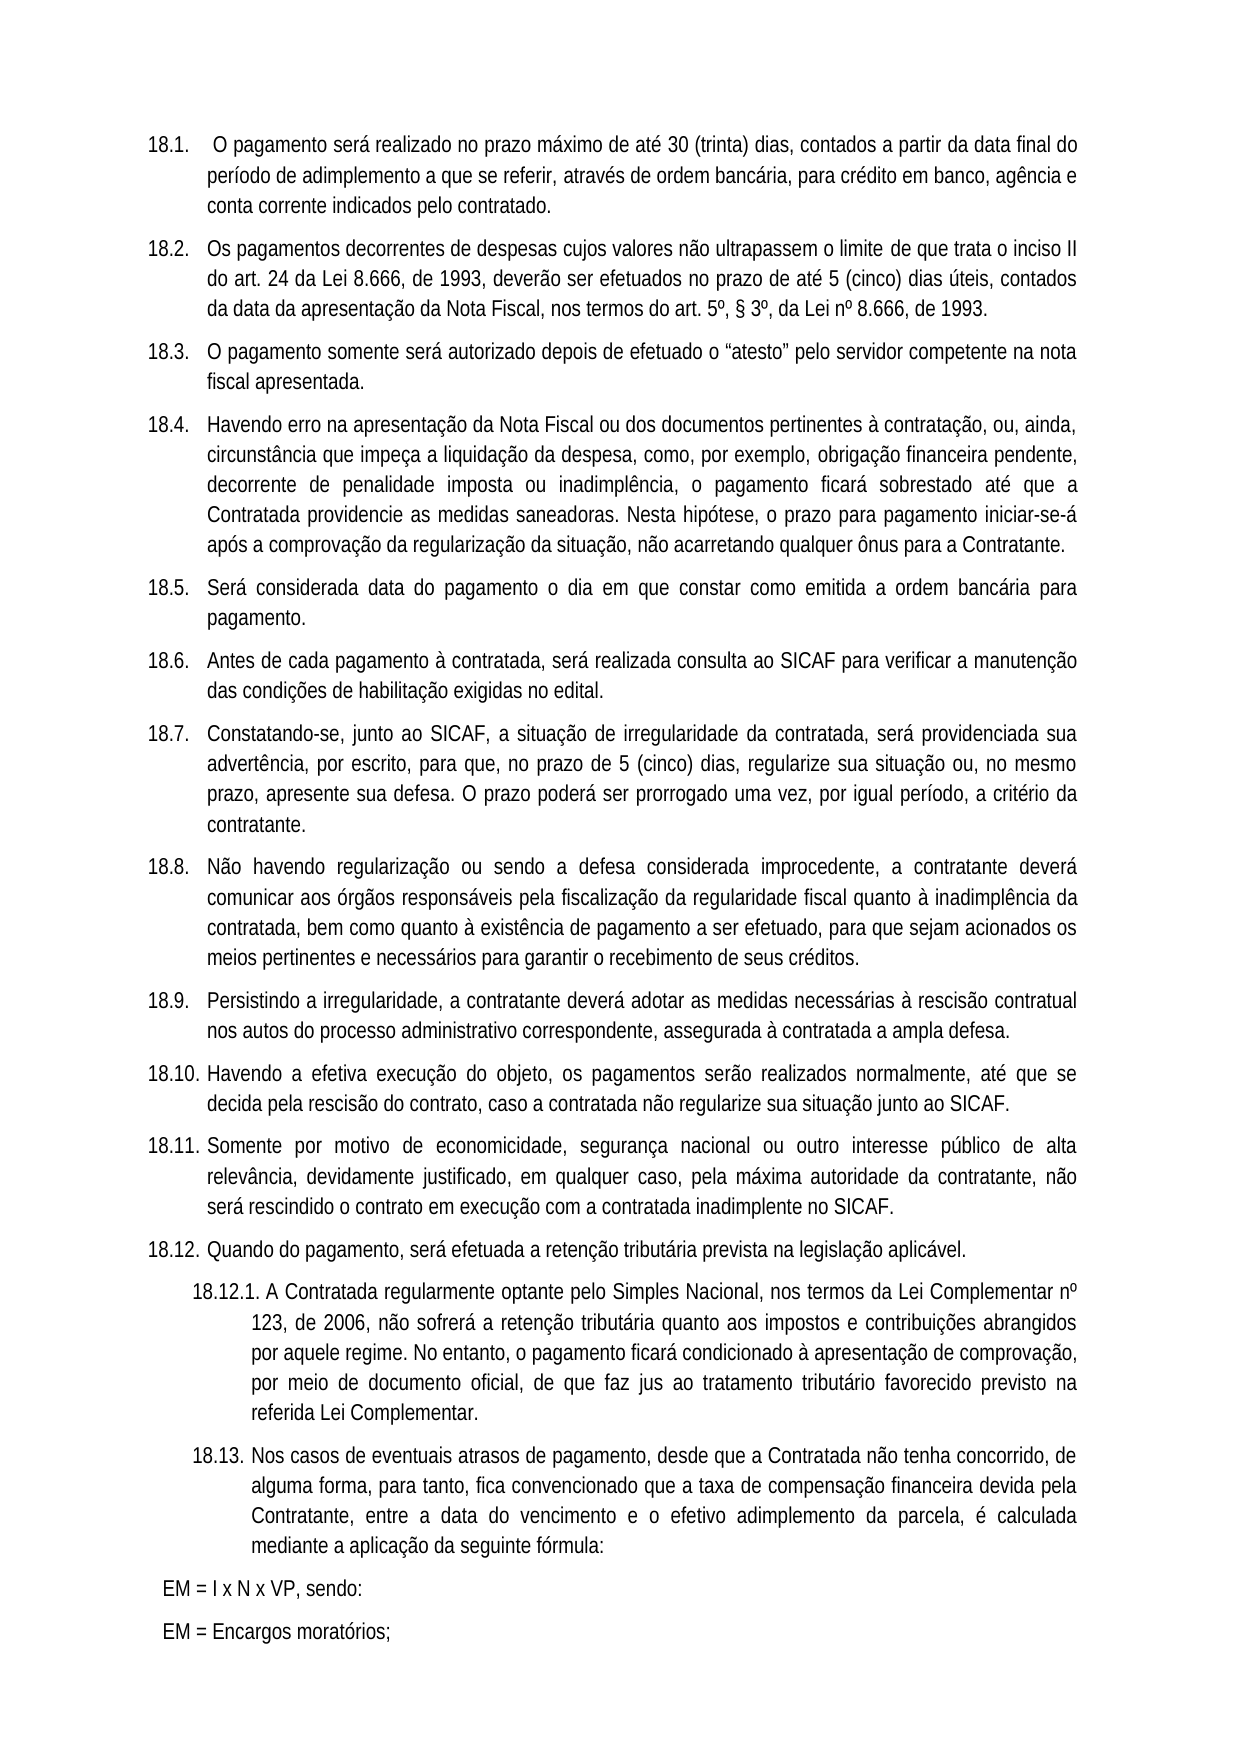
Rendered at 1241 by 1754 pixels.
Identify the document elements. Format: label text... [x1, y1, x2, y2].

list Será considerada data do pagamento o dia em que constar como emitida a ordem bancária para pagamento. [148, 574, 1078, 631]
list O pagamento será realizado no prazo máximo de até 30 (trinta) dias, contados a partir da data final do período de adimplemento a que se referir, através de ordem bancária, para crédito em banco, agência e conta corrente indicados pelo contratado. [148, 131, 1078, 218]
list Havendo erro na apresentação da Nota Fiscal ou dos documentos pertinentes à contratação, ou, ainda, circunstância que impeça a liquidação da despesa, como, por exemplo, obrigação financeira pendente, decorrente de penalidade imposta ou inadimplência, o pagamento ficará sobrestado até que a Contratada providencie as medidas saneadoras. Nesta hipótese, o prazo para pagamento iniciar-se-á após a comprovação da regularização da situação, não acarretando qualquer ônus para a Contratante. [148, 411, 1078, 558]
list A Contratada regularmente optante pelo Simples Nacional, nos termos da Lei Complementar nº 123, de 2006, não sofrerá a retenção tributária quanto aos impostos e contribuições abrangidos por aquele regime. No entanto, o pagamento ficará condicionado à apresentação de comprovação, por meio de documento oficial, de que faz jus ao tratamento tributário favorecido previsto na referida Lei Complementar. [192, 1278, 1078, 1425]
text EM = Encargos moratórios; [162, 1618, 1078, 1644]
list Persistindo a irregularidade, a contratante deverá adotar as medidas necessárias à rescisão contratual nos autos do processo administrativo correspondente, assegurada à contratada a ampla defesa. [148, 987, 1078, 1043]
list Antes de cada pagamento à contratada, será realizada consulta ao SICAF para verificar a manutenção das condições de habilitação exigidas no edital. [148, 647, 1078, 703]
list O pagamento somente será autorizado depois de efetuado o “atesto” pelo servidor competente na nota fiscal apresentada. [148, 338, 1078, 394]
list Constatando-se, junto ao SICAF, a situação de irregularidade da contratada, será providenciada sua advertência, por escrito, para que, no prazo de 5 (cinco) dias, regularize sua situação ou, no mesmo prazo, apresente sua defesa. O prazo poderá ser prorrogado uma vez, por igual período, a critério da contratante. [148, 720, 1078, 837]
list Somente por motivo de economicidade, segurança nacional ou outro interesse público de alta relevância, devidamente justificado, em qualquer caso, pela máxima autoridade da contratante, não será rescindido o contrato em execução com a contratada inadimplente no SICAF. [148, 1132, 1078, 1219]
text EM = I x N x VP, sendo: [162, 1575, 1078, 1601]
list Não havendo regularização ou sendo a defesa considerada improcedente, a contratante deverá comunicar aos órgãos responsáveis pela fiscalização da regularidade fiscal quanto à inadimplência da contratada, bem como quanto à existência de pagamento a ser efetuado, para que sejam acionados os meios pertinentes e necessários para garantir o recebimento de seus créditos. [148, 853, 1078, 970]
list Os pagamentos decorrentes de despesas cujos valores não ultrapassem o limite de que trata o inciso II do art. 24 da Lei 8.666, de 1993, deverão ser efetuados no prazo de até 5 (cinco) dias úteis, contados da data da apresentação da Nota Fiscal, nos termos do art. 5º, § 3º, da Lei nº 8.666, de 1993. [148, 234, 1078, 321]
list Quando do pagamento, será efetuada a retenção tributária prevista na legislação aplicável. [148, 1236, 1078, 1262]
list Nos casos de eventuais atrasos de pagamento, desde que a Contratada não tenha concorrido, de alguma forma, para tanto, fica convencionado que a taxa de compensação financeira devida pela Contratante, entre a data do vencimento e o efetivo adimplemento da parcela, é calculada mediante a aplicação da seguinte fórmula: [192, 1442, 1078, 1559]
list Havendo a efetiva execução do objeto, os pagamentos serão realizados normalmente, até que se decida pela rescisão do contrato, caso a contratada não regularize sua situação junto ao SICAF. [148, 1059, 1078, 1116]
